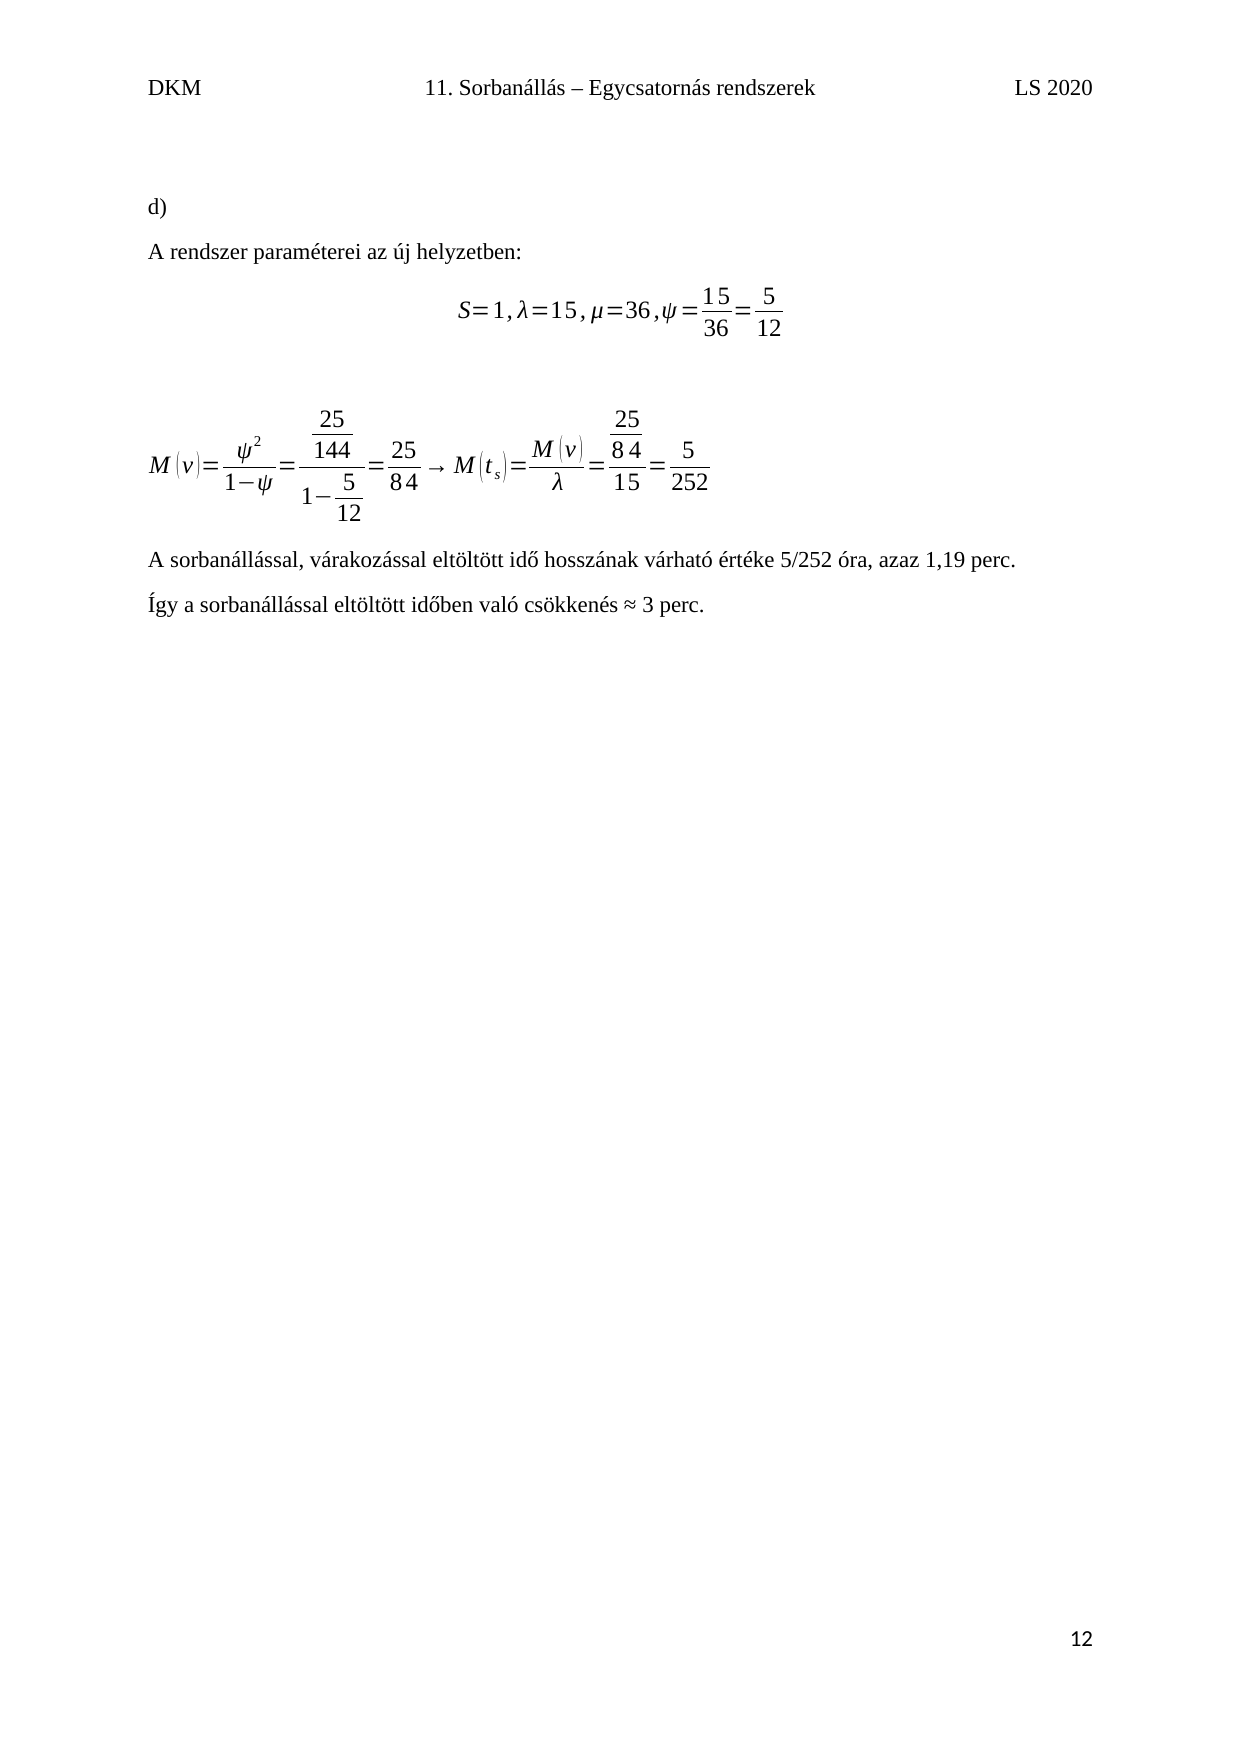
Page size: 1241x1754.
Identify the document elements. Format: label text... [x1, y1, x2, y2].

text A rendszer paraméterei az új helyzetben: [148, 238, 1093, 264]
text d) [148, 193, 1093, 219]
text Így a sorbanállással eltöltött időben való csökkenés ≈ 3 perc. [148, 591, 1093, 618]
text A sorbanállással, várakozással eltöltött idő hosszának várható értéke 5/252 óra, azaz 1,19 perc. [148, 546, 1093, 573]
